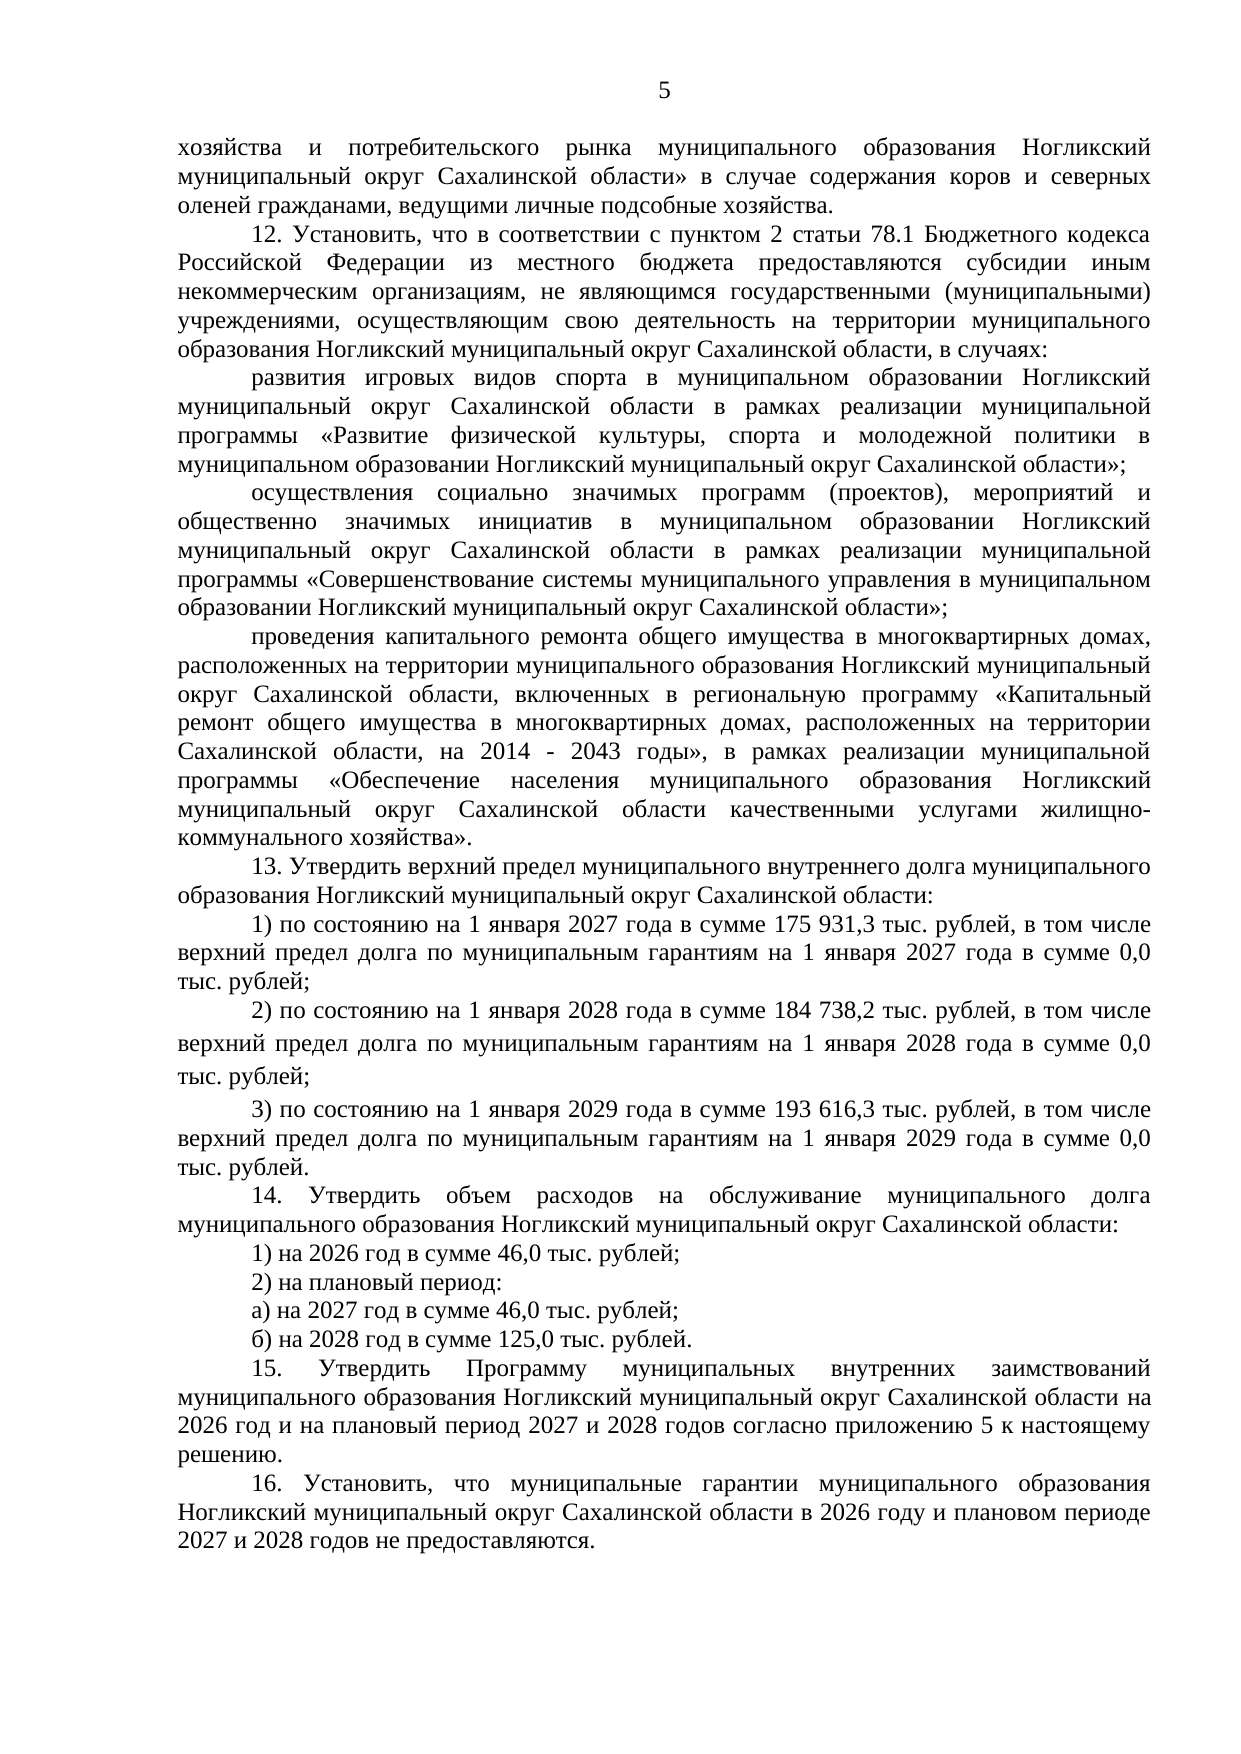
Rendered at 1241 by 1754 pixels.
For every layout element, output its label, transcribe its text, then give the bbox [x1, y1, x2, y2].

text 15. Утвердить Программу муниципальных внутренних заимствований муниципального образования Ногликский муниципальный округ Сахалинской области на 2026 год и на плановый период 2027 и 2028 годов согласно приложению 5 к настоящему решению. [177, 1353, 1152, 1468]
text 3) по состоянию на 1 января 2029 года в сумме 193 616,3 тыс. рублей, в том числе верхний предел долга по муниципальным гарантиям на 1 января 2029 года в сумме 0,0 тыс. рублей. [177, 1094, 1152, 1180]
text 1) по состоянию на 1 января 2027 года в сумме 175 931,3 тыс. рублей, в том числе верхний предел долга по муниципальным гарантиям на 1 января 2027 года в сумме 0,0 тыс. рублей; [177, 909, 1152, 995]
text б) на 2028 год в сумме 125,0 тыс. рублей. [177, 1324, 1152, 1353]
text 13. Утвердить верхний предел муниципального внутреннего долга муниципального образования Ногликский муниципальный округ Сахалинской области: [177, 851, 1152, 909]
text 12. Установить, что в соответствии с пунктом 2 статьи 78.1 Бюджетного кодекса Российской Федерации из местного бюджета предоставляются субсидии иным некоммерческим организациям, не являющимся государственными (муниципальными) учреждениями, осуществляющим свою деятельность на территории муниципального образования Ногликский муниципальный округ Сахалинской области, в случаях: [177, 219, 1152, 362]
text осуществления социально значимых программ (проектов), мероприятий и общественно значимых инициатив в муниципальном образовании Ногликский муниципальный округ Сахалинской области в рамках реализации муниципальной программы «Совершенствование системы муниципального управления в муниципальном образовании Ногликский муниципальный округ Сахалинской области»; [177, 477, 1152, 621]
text 14. Утвердить объем расходов на обслуживание муниципального долга муниципального образования Ногликский муниципальный округ Сахалинской области: [177, 1180, 1152, 1238]
text проведения капитального ремонта общего имущества в многоквартирных домах, расположенных на территории муниципального образования Ногликский муниципальный округ Сахалинской области, включенных в региональную программу «Капитальный ремонт общего имущества в многоквартирных домах, расположенных на территории Сахалинской области, на 2014 - 2043 годы», в рамках реализации муниципальной программы «Обеспечение населения муниципального образования Ногликский муниципальный округ Сахалинской области качественными услугами жилищно-коммунального хозяйства». [177, 621, 1152, 851]
text 2) по состоянию на 1 января 2028 года в сумме 184 738,2 тыс. рублей, в том числе верхний предел долга по муниципальным гарантиям на 1 января 2028 года в сумме 0,0 тыс. рублей; [177, 995, 1152, 1090]
text а) на 2027 год в сумме 46,0 тыс. рублей; [177, 1295, 1152, 1324]
text развития игровых видов спорта в муниципальном образовании Ногликский муниципальный округ Сахалинской области в рамках реализации муниципальной программы «Развитие физической культуры, спорта и молодежной политики в муниципальном образовании Ногликский муниципальный округ Сахалинской области»; [177, 362, 1152, 477]
text 2) на плановый период: [177, 1267, 1152, 1295]
text 16. Установить, что муниципальные гарантии муниципального образования Ногликский муниципальный округ Сахалинской области в 2026 году и плановом периоде 2027 и 2028 годов не предоставляются. [177, 1468, 1152, 1554]
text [177, 132, 1152, 219]
text 1) на 2026 год в сумме 46,0 тыс. рублей; [177, 1238, 1152, 1267]
